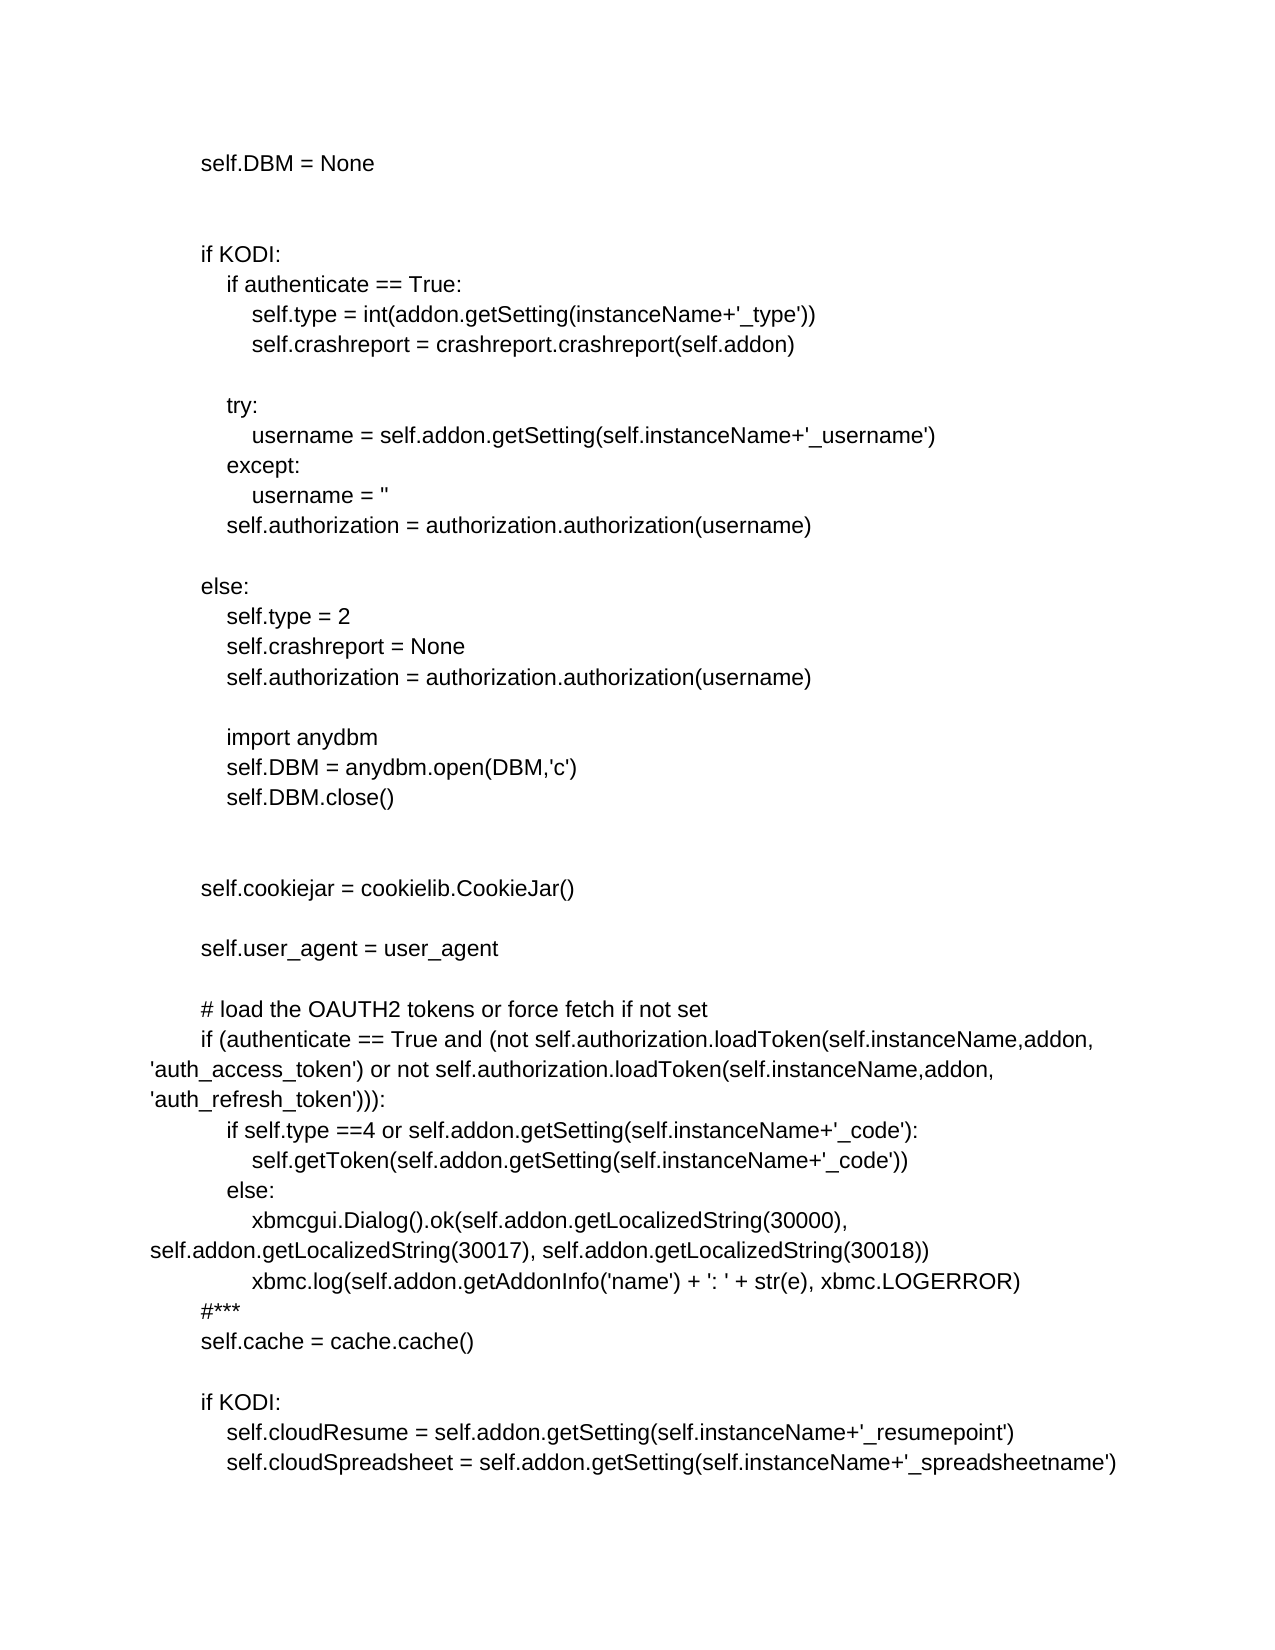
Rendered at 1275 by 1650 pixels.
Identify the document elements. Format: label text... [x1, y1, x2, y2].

text username = '' [150, 482, 1125, 509]
text self.type = 2 [150, 603, 1125, 629]
text if KODI: [150, 241, 1125, 267]
text #*** [150, 1298, 1125, 1324]
text self.cookiejar = cookielib.CookieJar() [150, 875, 1125, 901]
text if self.type ==4 or self.addon.getSetting(self.instanceName+'_code'): [150, 1117, 1125, 1143]
text xbmcgui.Dialog().ok(self.addon.getLocalizedString(30000), self.addon.getLocalizedString(30017), self.addon.getLocalizedString(30018)) [150, 1207, 1125, 1264]
text if (authenticate == True and (not self.authorization.loadToken(self.instanceName,addon, 'auth_access_token') or not self.authorization.loadToken(self.instanceName,addon, 'auth_refresh_token'))): [150, 1026, 1125, 1113]
text self.DBM = anydbm.open(DBM,'c') [150, 754, 1125, 781]
text self.cloudSpreadsheet = self.addon.getSetting(self.instanceName+'_spreadsheetname') [150, 1449, 1125, 1475]
text username = self.addon.getSetting(self.instanceName+'_username') [150, 422, 1125, 448]
text self.authorization = authorization.authorization(username) [150, 663, 1125, 690]
text self.cloudResume = self.addon.getSetting(self.instanceName+'_resumepoint') [150, 1419, 1125, 1445]
text self.DBM = None [150, 150, 1125, 176]
text self.user_agent = user_agent [150, 935, 1125, 962]
text else: [150, 573, 1125, 599]
text self.crashreport = None [150, 633, 1125, 660]
text self.crashreport = crashreport.crashreport(self.addon) [150, 331, 1125, 358]
text self.type = int(addon.getSetting(instanceName+'_type')) [150, 301, 1125, 327]
text if KODI: [150, 1388, 1125, 1415]
text else: [150, 1177, 1125, 1203]
text import anydbm [150, 724, 1125, 750]
text self.authorization = authorization.authorization(username) [150, 512, 1125, 539]
text except: [150, 452, 1125, 478]
text self.DBM.close() [150, 784, 1125, 811]
text self.getToken(self.addon.getSetting(self.instanceName+'_code')) [150, 1147, 1125, 1173]
text self.cache = cache.cache() [150, 1328, 1125, 1354]
text try: [150, 392, 1125, 418]
text # load the OAUTH2 tokens or force fetch if not set [150, 996, 1125, 1022]
text xbmc.log(self.addon.getAddonInfo('name') + ': ' + str(e), xbmc.LOGERROR) [150, 1268, 1125, 1294]
text if authenticate == True: [150, 271, 1125, 297]
